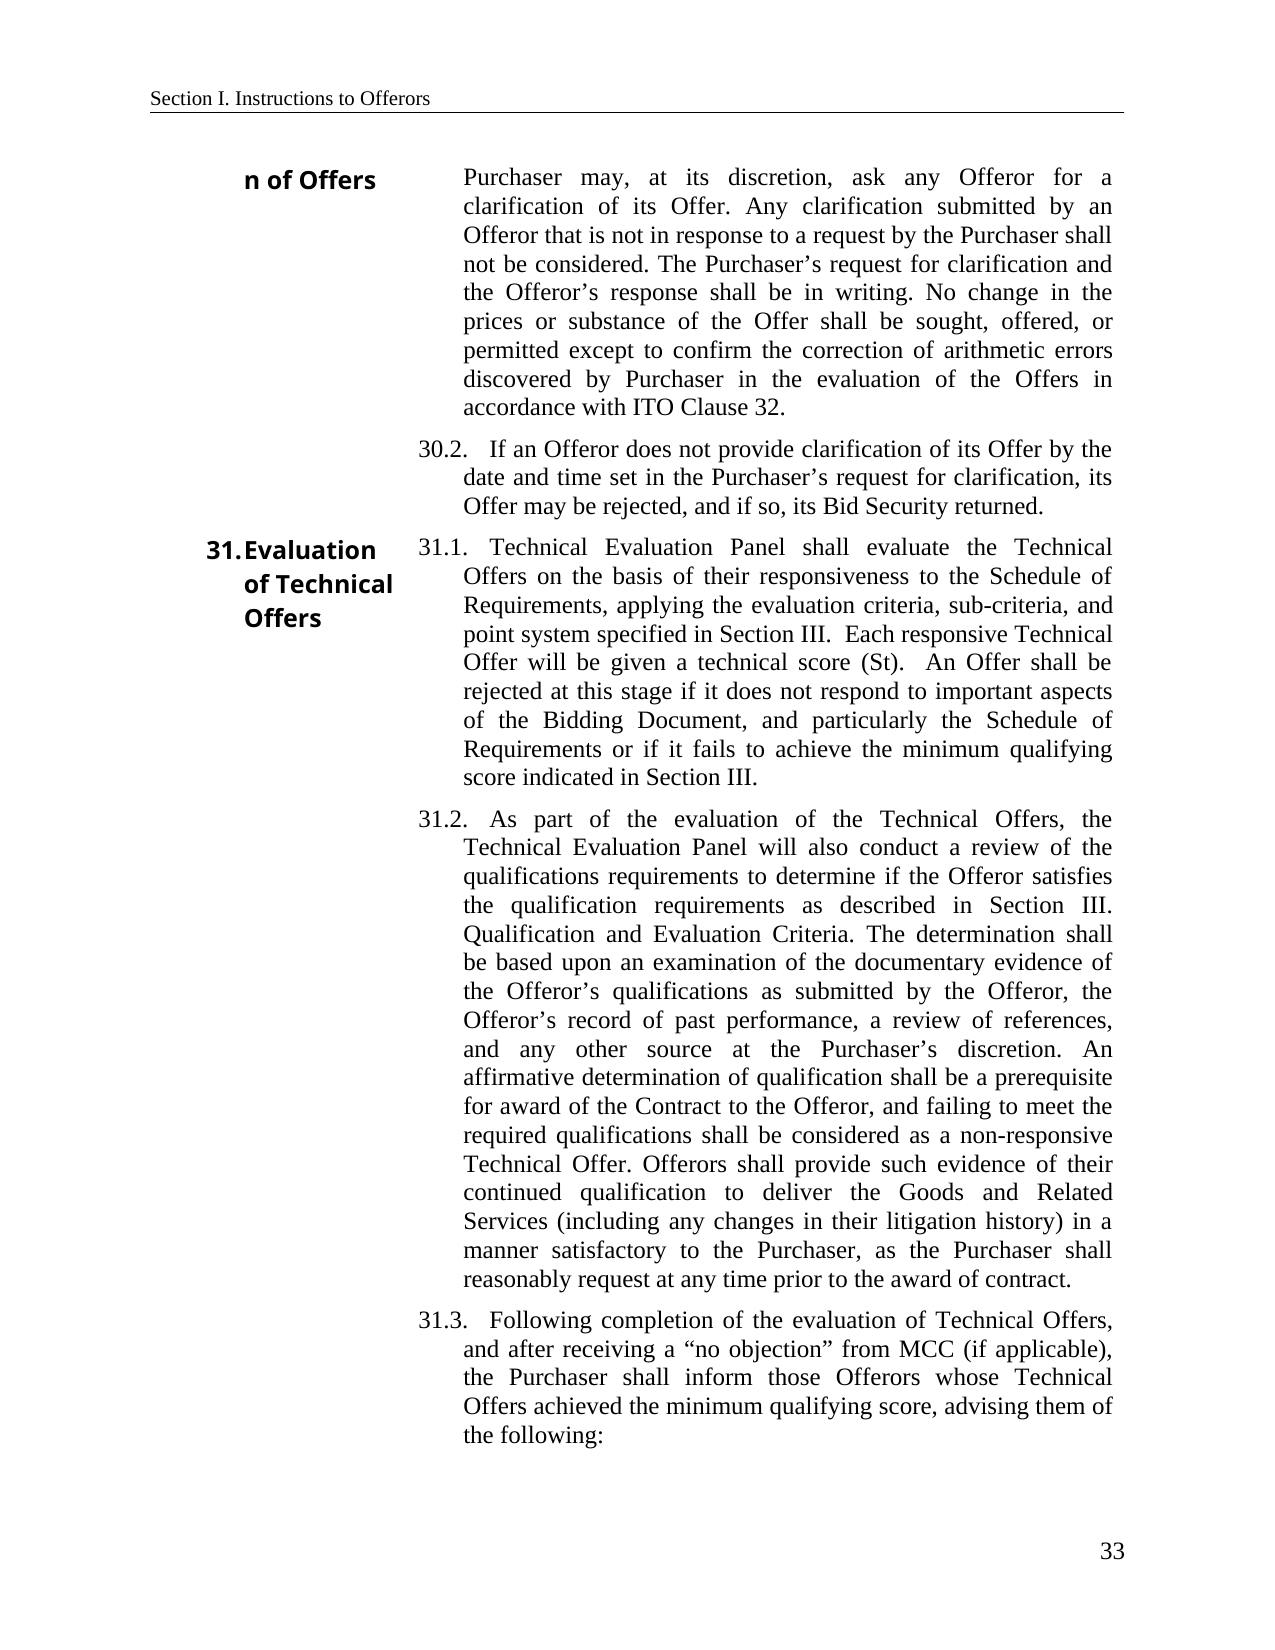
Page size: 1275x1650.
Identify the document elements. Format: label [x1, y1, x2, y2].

table_cell [407, 150, 1124, 520]
table_cell [150, 520, 407, 1461]
table_cell [150, 150, 407, 520]
table_cell [407, 520, 1124, 1461]
